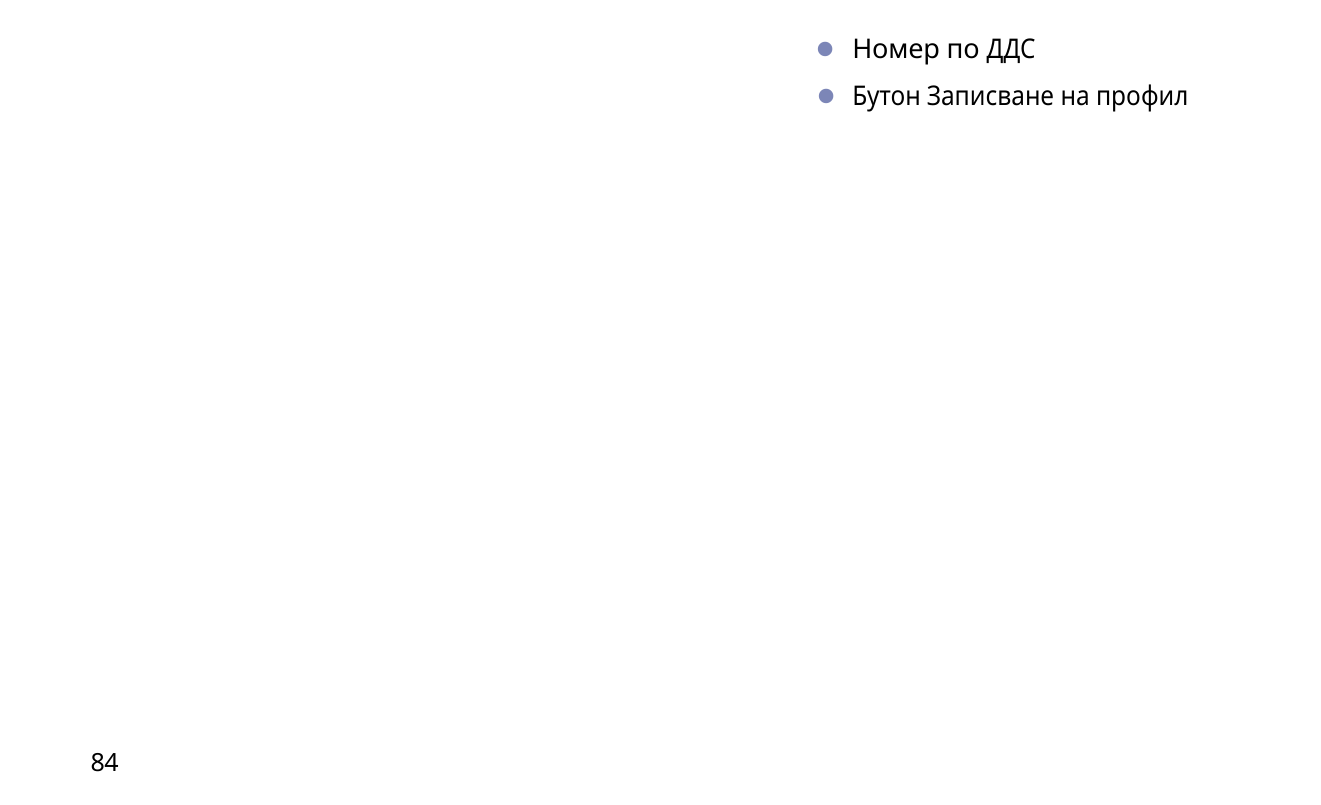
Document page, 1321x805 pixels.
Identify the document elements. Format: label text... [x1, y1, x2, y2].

list Бутон Записване на профил [817, 76, 1258, 113]
list Номер по ДДС [816, 29, 1258, 66]
